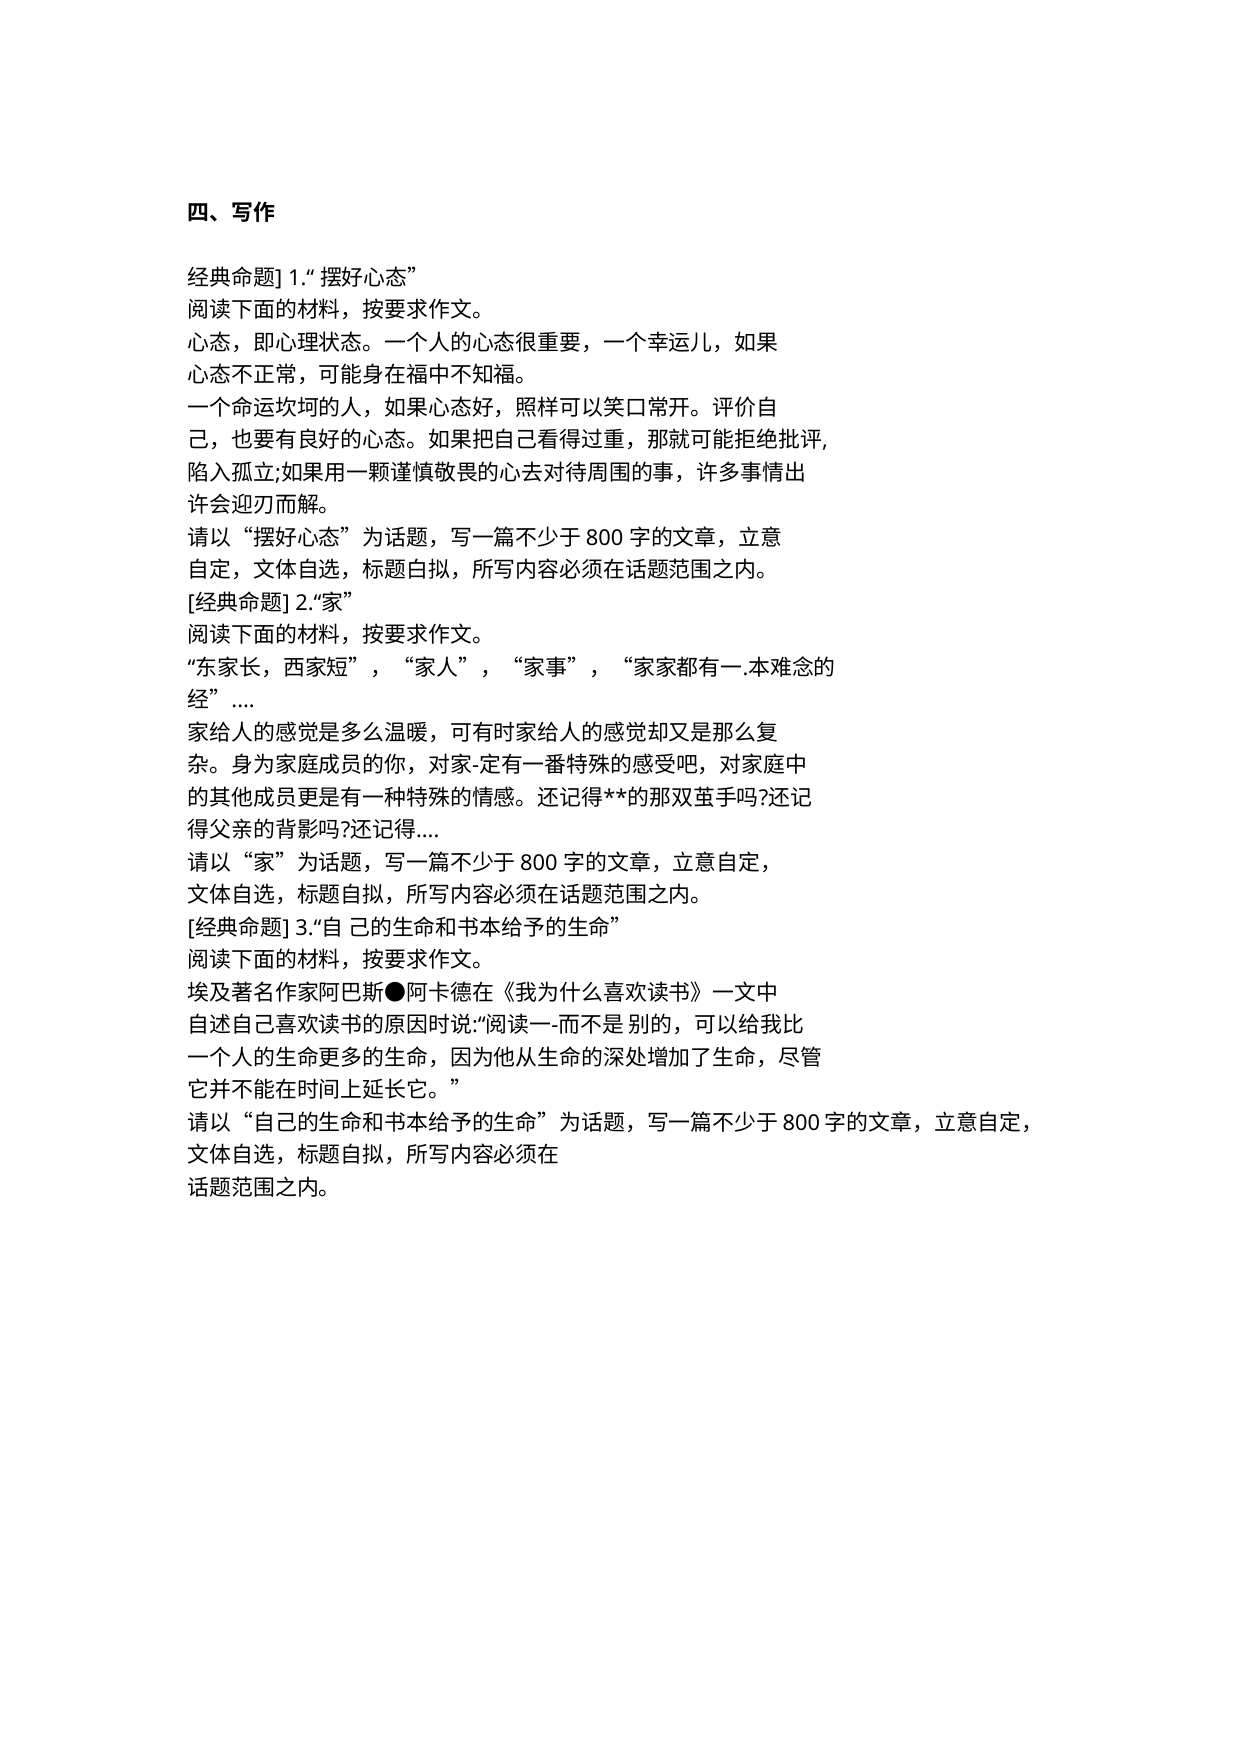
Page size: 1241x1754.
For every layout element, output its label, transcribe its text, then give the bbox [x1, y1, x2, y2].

text 请以“自己的生命和书本给予的生命”为话题，写一篇不少于800字的文章，立意自定，文体自选，标题自拟，所写内容必须在 [187, 1104, 1053, 1169]
text 经”.... [187, 682, 1053, 714]
text 它并不能在时间上延长它。” [187, 1072, 1053, 1104]
text [经典命题] 2.“家” [187, 584, 1053, 617]
text 己，也要有良好的心态。如果把自己看得过重，那就可能拒绝批评, [187, 422, 1053, 454]
text 请以“摆好心态”为话题，写一篇不少于800 字的文章，立意 [187, 519, 1053, 552]
text 一个人的生命更多的生命，因为他从生命的深处增加了生命，尽管 [187, 1039, 1053, 1072]
text [经典命题] 3.“自 己的生命和书本给予的生命” [187, 909, 1053, 942]
text 阅读下面的材料，按要求作文。 [187, 942, 1053, 974]
text 心态，即心理状态。一个人的心态很重要，一个幸运儿，如果 [187, 324, 1053, 357]
text “东家长，西家短”，“家人”，“家事”，“家家都有一.本难念的 [187, 649, 1053, 682]
text 许会迎刃而解。 [187, 487, 1053, 519]
text 阅读下面的材料，按要求作文。 [187, 292, 1053, 324]
text 话题范围之内。 [187, 1169, 1053, 1202]
text 家给人的感觉是多么温暖，可有时家给人的感觉却又是那么复 [187, 714, 1053, 747]
text 自述自己喜欢读书的原因时说:“阅读一-而不是 别的，可以给我比 [187, 1007, 1053, 1039]
text 经典命题] 1.“ 摆好心态” [187, 259, 1053, 292]
text 的其他成员更是有一种特殊的情感。还记得**的那双茧手吗?还记 [187, 779, 1053, 812]
text 请以“家”为话题，写一篇不少于800 字的文章，立意自定， [187, 844, 1053, 877]
text 得父亲的背影吗?还记得.... [187, 812, 1053, 844]
text 心态不正常，可能身在福中不知福。 [187, 357, 1053, 389]
text 埃及著名作家阿巴斯●阿卡德在《我为什么喜欢读书》一文中 [187, 974, 1053, 1007]
text 陷入孤立;如果用一颗谨慎敬畏的心去对待周围的事，许多事情出 [187, 454, 1053, 487]
text 文体自选，标题自拟，所写内容必须在话题范围之内。 [187, 877, 1053, 909]
text 杂。身为家庭成员的你，对家-定有一番特殊的感受吧，对家庭中 [187, 747, 1053, 779]
text 自定，文体自选，标题白拟，所写内容必须在话题范围之内。 [187, 552, 1053, 584]
text 一个命运坎坷的人，如果心态好，照样可以笑口常开。评价自 [187, 389, 1053, 422]
text 阅读下面的材料，按要求作文。 [187, 617, 1053, 649]
text 四、写作 [187, 194, 1053, 227]
